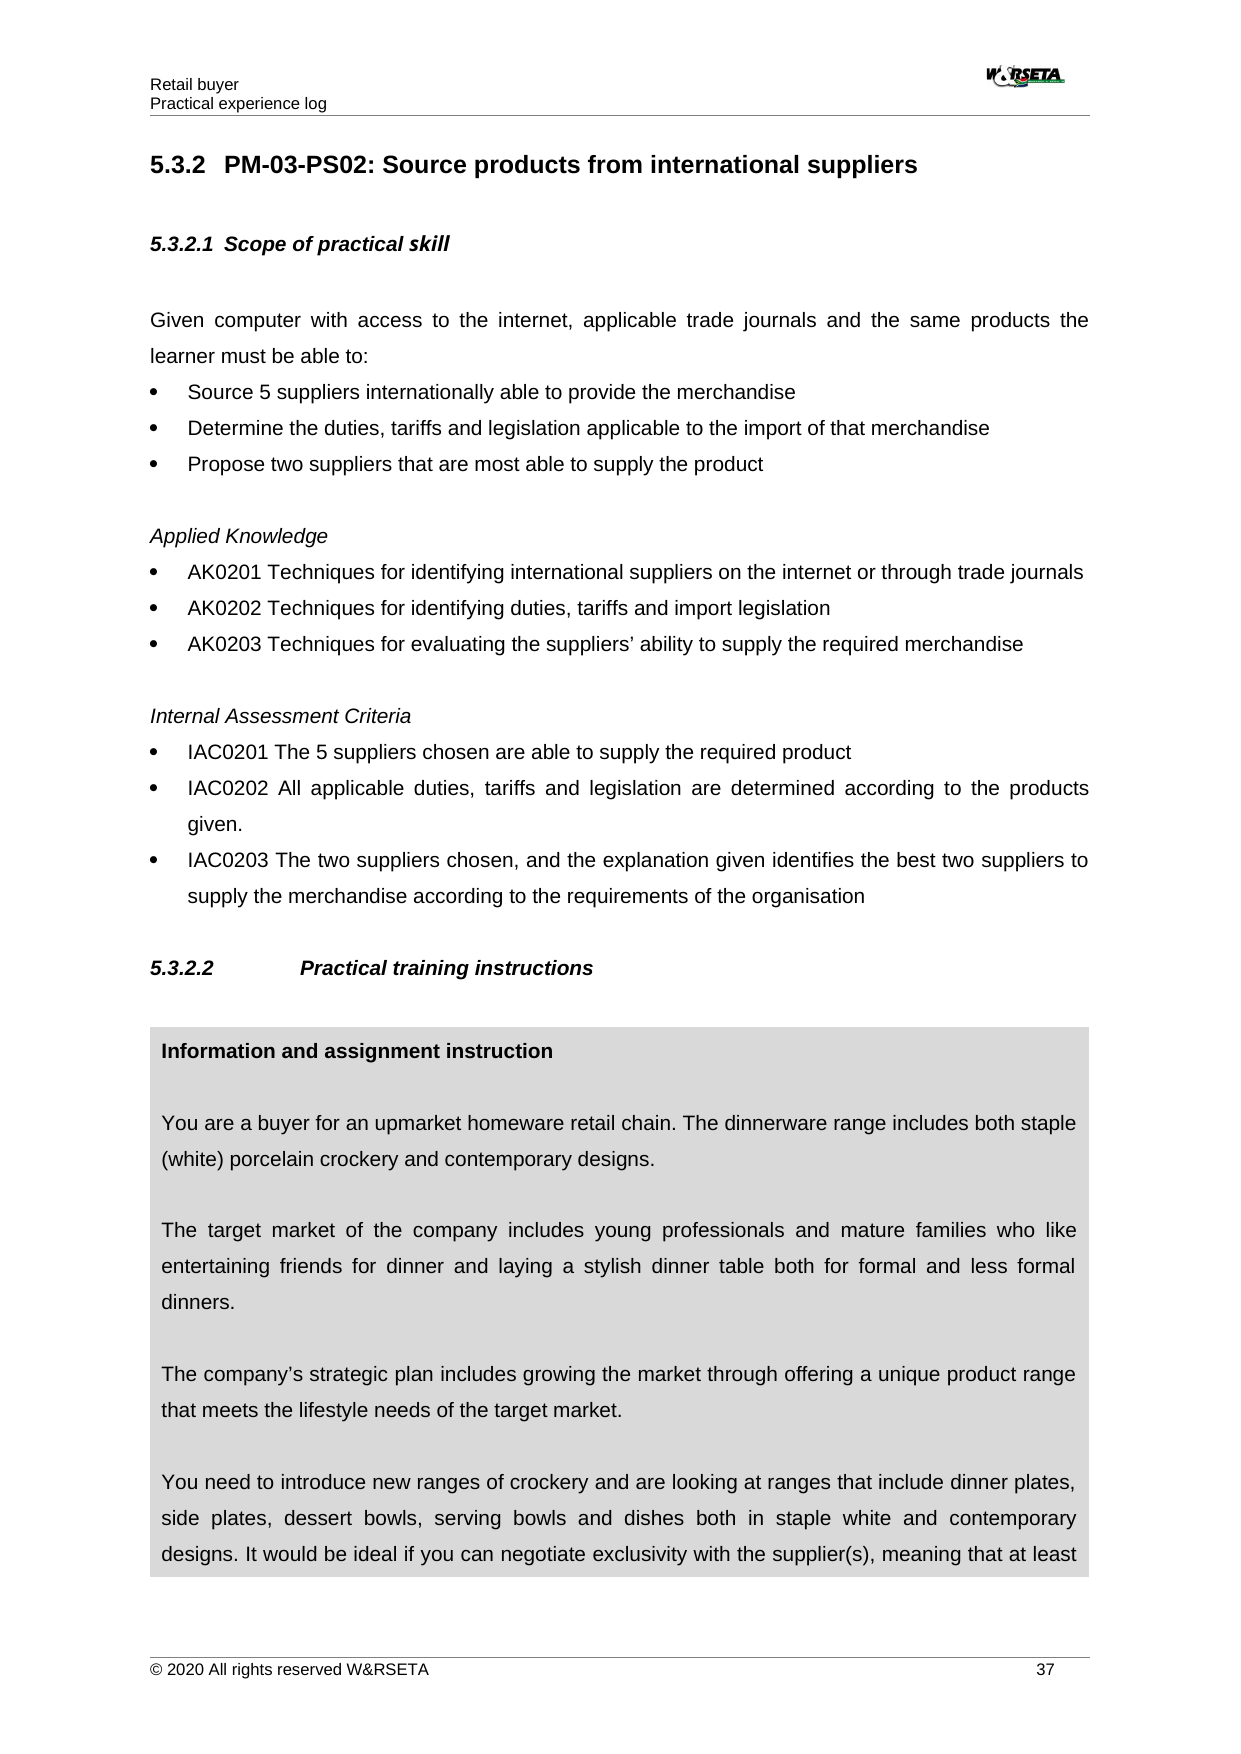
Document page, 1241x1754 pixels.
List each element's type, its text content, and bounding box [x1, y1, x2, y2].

list IAC0202 All applicable duties, tariffs and legislation are determined according to the products given. [150, 776, 1090, 836]
text 5.3.2.2 Practical training instructions [150, 955, 1090, 979]
subtitle 5.3.2 PM-03-PS02: Source products from international suppliers [150, 150, 1090, 179]
list AK0201 Techniques for identifying international suppliers on the internet or through trade journals [150, 559, 1090, 583]
text Given computer with access to the internet, applicable trade journals and the same products the learner must be able to: [150, 308, 1090, 367]
list AK0202 Techniques for identifying duties, tariffs and import legislation [150, 596, 1090, 619]
list IAC0203 The two suppliers chosen, and the explanation given identifies the best two suppliers to supply the merchandise according to the requirements of the organisation [150, 847, 1090, 907]
list IAC0201 The 5 suppliers chosen are able to supply the required product [150, 739, 1090, 763]
subtitle 5.3.2.1 Scope of practical skill [150, 229, 1090, 257]
text Applied Knowledge [150, 523, 1090, 547]
list AK0203 Techniques for evaluating the suppliers’ ability to supply the required merchandise [150, 632, 1090, 656]
text Internal Assessment Criteria [150, 703, 1090, 727]
list Propose two suppliers that are most able to supply the product [150, 452, 1090, 476]
list Determine the duties, tariffs and legislation applicable to the import of that merchandise [150, 416, 1090, 439]
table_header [150, 1027, 1089, 1577]
picture [986, 65, 1065, 88]
list Source 5 suppliers internationally able to provide the merchandise [150, 379, 1090, 403]
